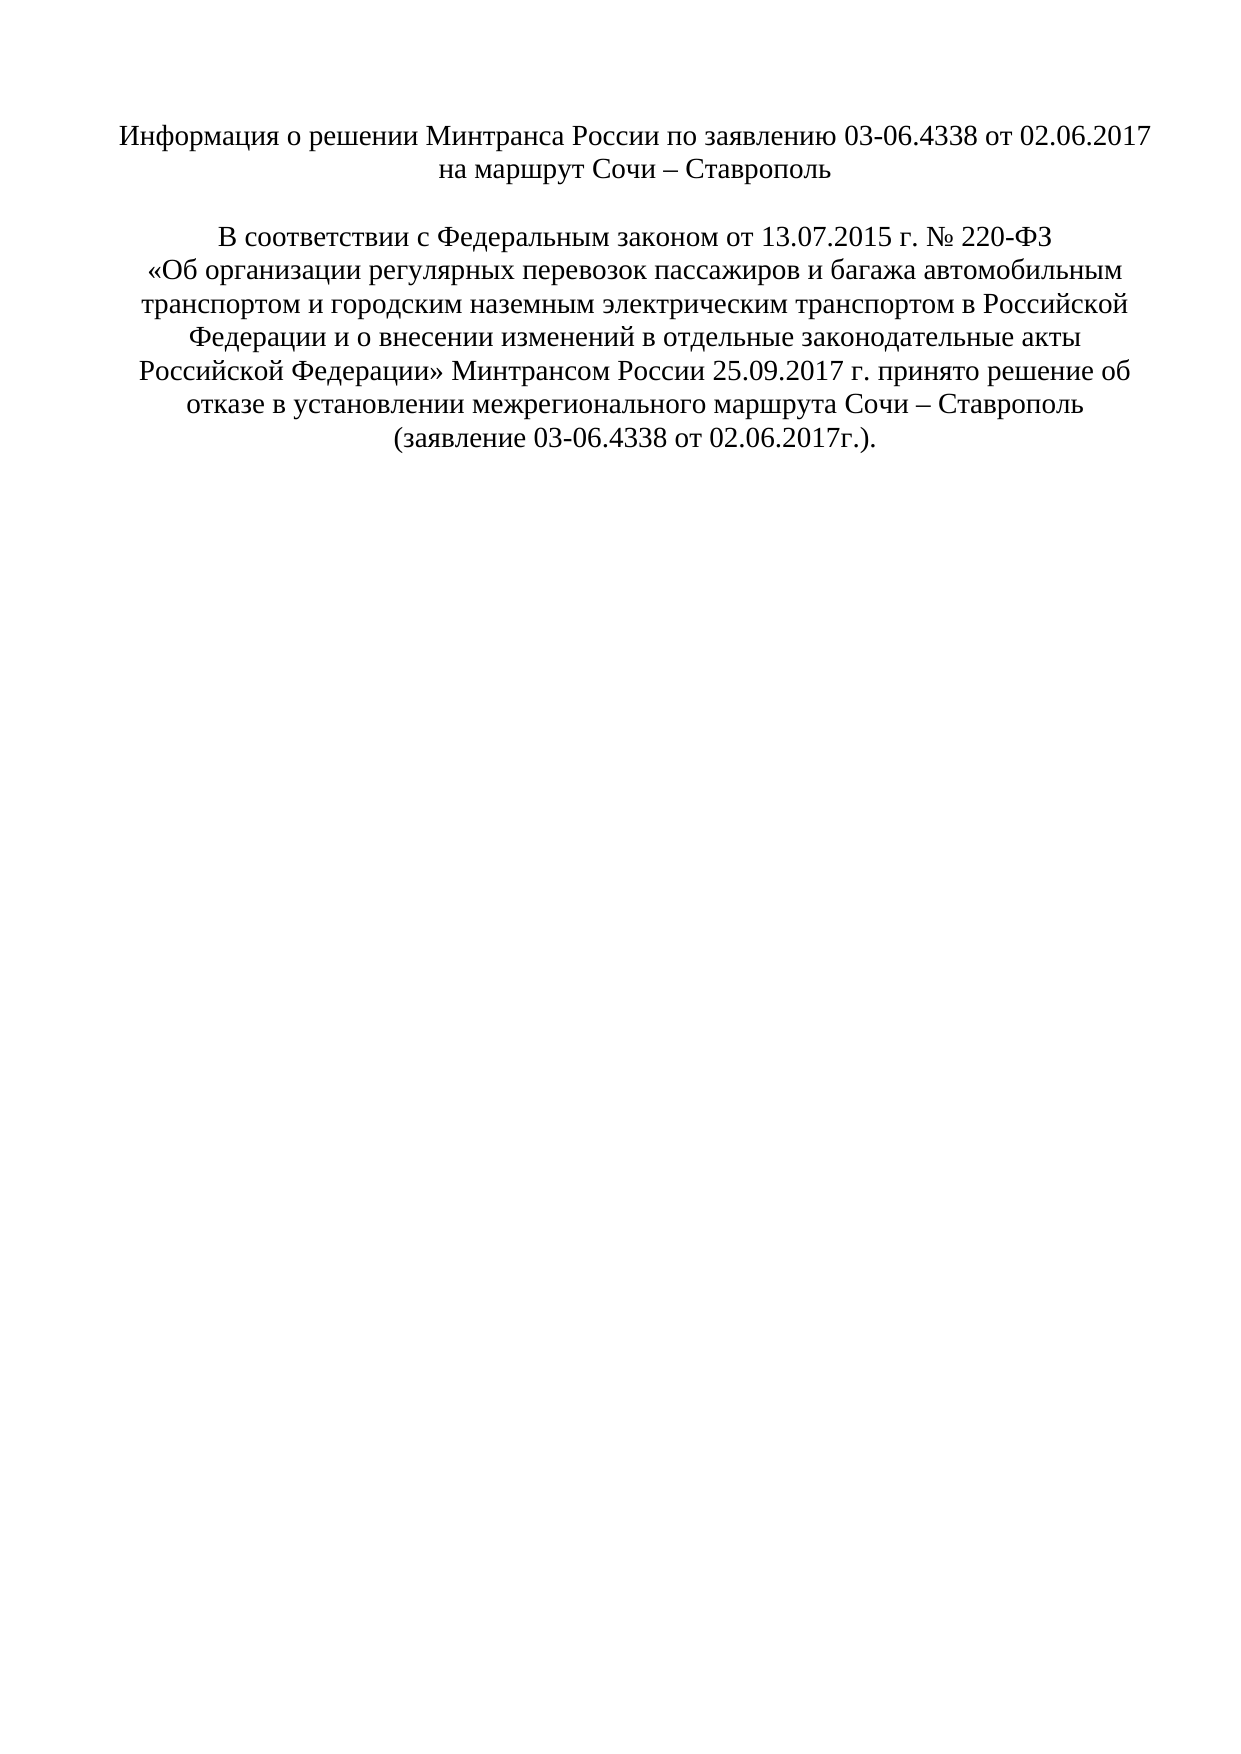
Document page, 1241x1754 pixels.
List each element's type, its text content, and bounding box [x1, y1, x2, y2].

text В соответствии с Федеральным законом от 13.07.2015 г. № 220-ФЗ «Об организации регулярных перевозок пассажиров и багажа автомобильным транспортом и городским наземным электрическим транспортом в Российской Федерации и о внесении изменений в отдельные законодательные акты Российской Федерации» Минтрансом России 25.09.2017 г. принято решение об отказе в установлении межрегионального маршрута Сочи – Ставрополь (заявление 03-06.4338 от 02.06.2017г.). [118, 219, 1152, 453]
text Информация о решении Минтранса России по заявлению 03-06.4338 от 02.06.2017 на маршрут Сочи – Ставрополь [118, 118, 1152, 185]
